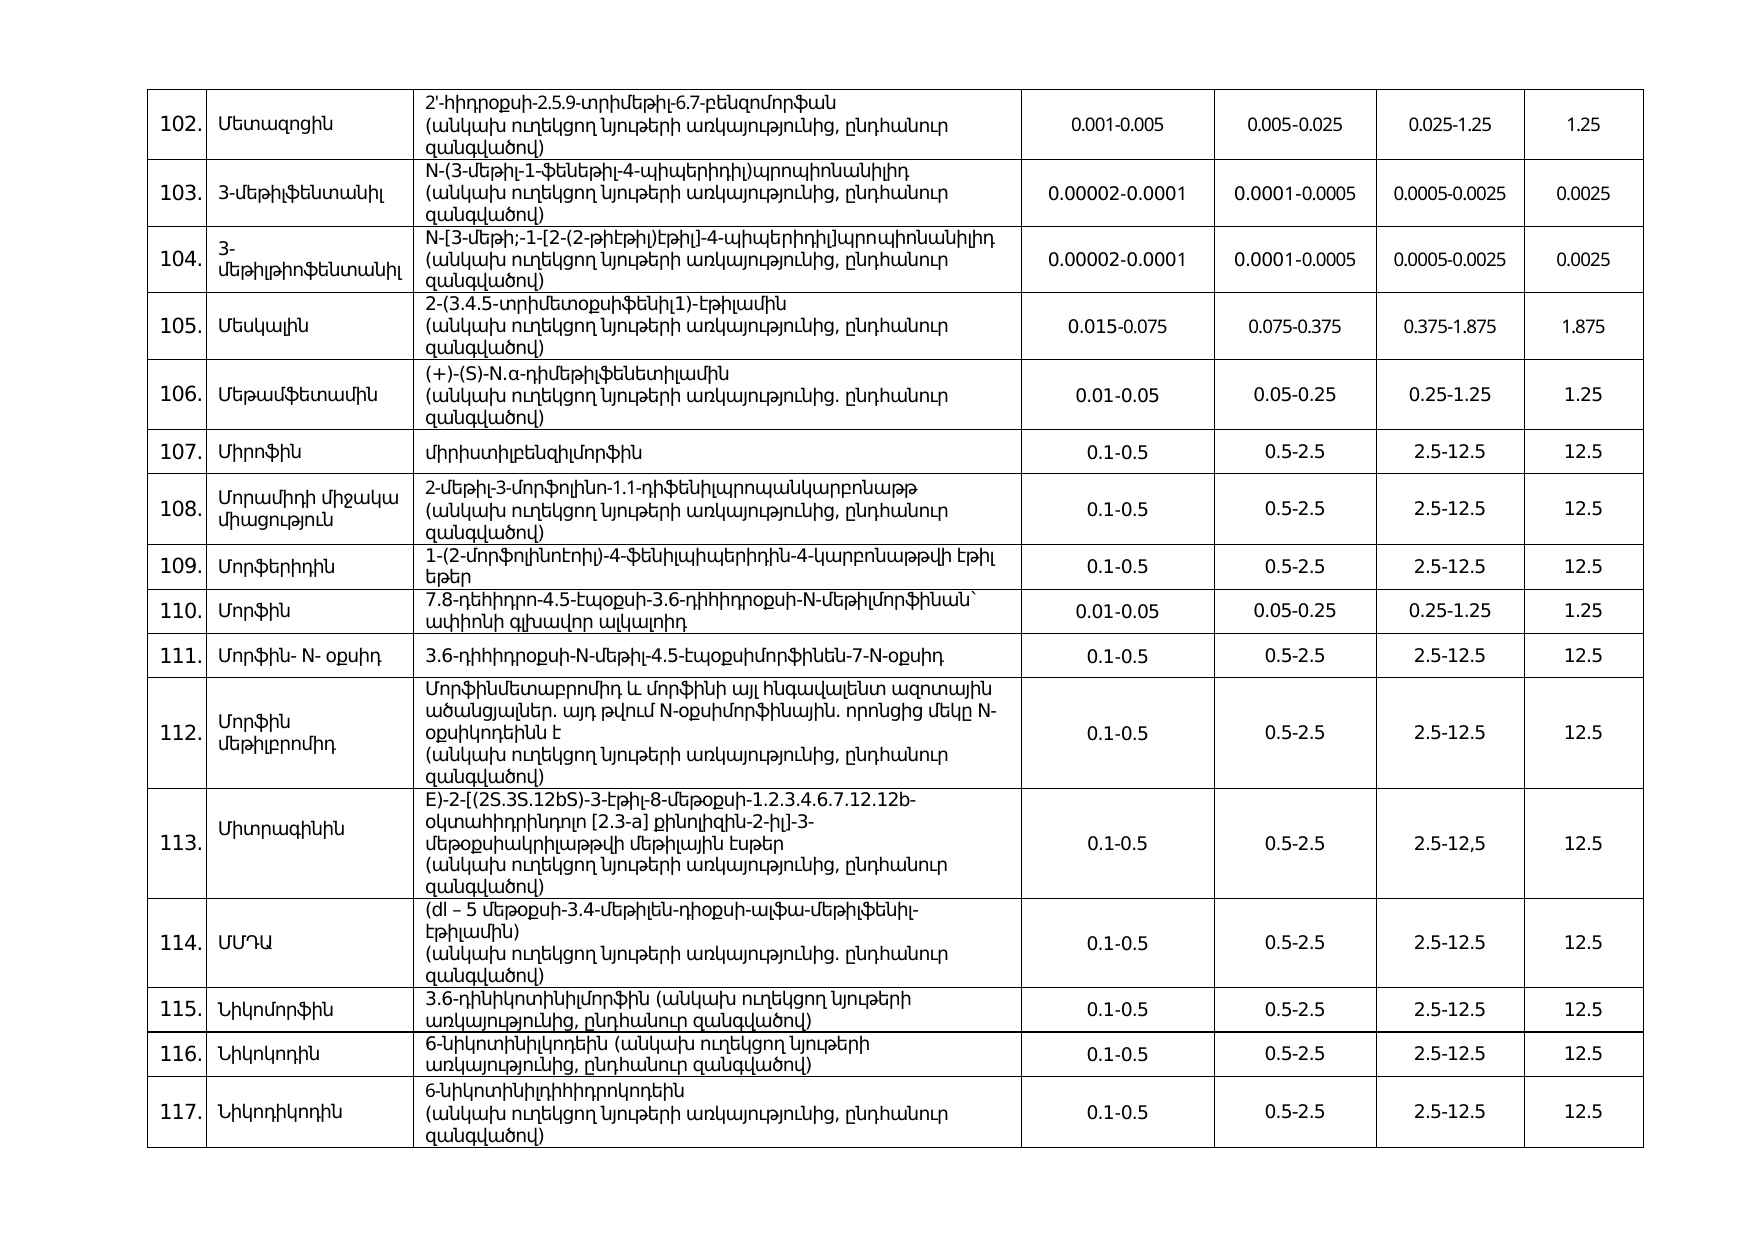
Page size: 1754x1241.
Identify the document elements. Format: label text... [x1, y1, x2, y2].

table_cell 1.25 [1525, 590, 1643, 633]
table_cell 0.1-0.5 [1022, 1077, 1214, 1147]
table_cell 2'-հիդրօքսի-2.5.9-տրիմեթիլ-6.7-բենզոմորֆան (անկախ ուղեկցող նյութերի առկայությունից, ընդհանուր զանգվածով) [414, 90, 1021, 159]
table_cell 0.0001-0.0005 [1215, 160, 1376, 226]
table_cell [148, 227, 206, 292]
table_cell [148, 545, 206, 588]
table_cell [148, 1077, 206, 1147]
table_cell 2.5-12.5 [1377, 899, 1524, 987]
table_cell 1.875 [1525, 293, 1643, 359]
table_cell 0.1-0.5 [1022, 988, 1214, 1031]
table_cell 12.5 [1525, 899, 1643, 987]
table_cell [148, 590, 206, 633]
table_cell 0.5-2.5 [1215, 1077, 1376, 1147]
table_cell 3-մեթիլֆենտանիլ [207, 160, 413, 226]
table_cell 12.5 [1525, 474, 1643, 544]
table_cell 0.005-0.025 [1215, 90, 1376, 159]
table_cell [148, 988, 206, 1031]
table_cell 0.0005-0.0025 [1377, 160, 1524, 226]
table_cell 0.25-1.25 [1377, 590, 1524, 633]
table_cell 12.5 [1525, 789, 1643, 898]
table_cell [148, 899, 206, 987]
table_cell 0.025-1.25 [1377, 90, 1524, 159]
table_cell 1-(2-մորֆոլինոէոիլ)-4-ֆենիլպիպերիդին-4-կարբոնաթթվի էթիլ եթեր [414, 545, 1021, 588]
table_cell 2.5-12.5 [1377, 988, 1524, 1031]
table_cell 0.075-0.375 [1215, 293, 1376, 359]
table_cell 2.5-12.5 [1377, 545, 1524, 588]
table_cell 2-մեթիլ-3-մորֆոլինո-1.1-դիֆենիլպրոպանկարբոնաթթ (անկախ ուղեկցող նյութերի առկայությունից, ընդհանուր զանգվածով) [414, 474, 1021, 544]
table_cell [148, 474, 206, 544]
table_cell 0.01-0.05 [1022, 590, 1214, 633]
table_cell Մեթամֆետամին [207, 360, 413, 429]
table_cell [148, 90, 206, 159]
table_cell [148, 360, 206, 429]
table_cell 2.5-12.5 [1377, 678, 1524, 788]
table_cell 0.1-0.5 [1022, 678, 1214, 788]
table_cell 0.0025 [1525, 227, 1643, 292]
table_cell 12.5 [1525, 678, 1643, 788]
table_cell 2.5-12.5 [1377, 430, 1524, 473]
table_cell 0.05-0.25 [1215, 360, 1376, 429]
table_cell 0.1-0.5 [1022, 899, 1214, 987]
table_cell [148, 430, 206, 473]
table_cell 0.0005-0.0025 [1377, 227, 1524, 292]
table_cell 0.015-0.075 [1022, 293, 1214, 359]
table_cell 0.1-0.5 [1022, 1033, 1214, 1076]
table_cell 12.5 [1525, 545, 1643, 588]
table_cell 0.1-0.5 [1022, 474, 1214, 544]
table_cell 3.6-դիհիդրօքսի-N-մեթիլ-4.5-էպօքսիմորֆինեն-7-N-օքսիդ [414, 634, 1021, 677]
table_cell (+)-(S)-N.α-դիմեթիլֆենետիլամին (անկախ ուղեկցող նյութերի առկայությունից. ընդհանուր զանգվածով) [414, 360, 1021, 429]
table_cell 2.5-12.5 [1377, 634, 1524, 677]
table_cell 0.1-0.5 [1022, 545, 1214, 588]
table_cell 0.5-2.5 [1215, 899, 1376, 987]
table_cell 0.1-0.5 [1022, 430, 1214, 473]
table_cell 0.1-0.5 [1022, 789, 1214, 898]
table_cell 0.375-1.875 [1377, 293, 1524, 359]
table_cell 12.5 [1525, 1077, 1643, 1147]
table_cell 7.8-դեհիդրո-4.5-էպօքսի-3.6-դիհիդրօքսի-N-մեթիլմորֆինան` ափիոնի գլխավոր ալկալոիդ [414, 590, 1021, 633]
table_cell 0.1-0.5 [1022, 634, 1214, 677]
table_cell 3-մեթիլթիոֆենտանիլ [207, 227, 413, 292]
table_cell 6-նիկոտինիլդիհիդրոկոդեին (անկախ ուղեկցող նյութերի առկայությունից, ընդհանուր զանգվածով) [414, 1077, 1021, 1147]
table_cell [148, 678, 206, 788]
table_cell 0.00002-0.0001 [1022, 160, 1214, 226]
table_cell միրիստիլբենզիլմորֆին [414, 430, 1021, 473]
table_cell 0.25-1.25 [1377, 360, 1524, 429]
table_cell Միտրագինին [207, 789, 413, 898]
table_cell Մետազոցին [207, 90, 413, 159]
table_cell 2.5-12,5 [1377, 789, 1524, 898]
table_cell (dl – 5 մեթօքսի-3.4-մեթիլեն-դիօքսի-ալֆա-մեթիլֆենիլ-էթիլամին) (անկախ ուղեկցող նյութերի առկայությունից. ընդհանուր զանգվածով) [414, 899, 1021, 987]
table_cell 0.5-2.5 [1215, 1033, 1376, 1076]
table_cell Մորֆերիդին [207, 545, 413, 588]
table_cell Միրոֆին [207, 430, 413, 473]
table_cell 12.5 [1525, 1033, 1643, 1076]
table_cell Նիկոկոդին [207, 1033, 413, 1076]
table_cell 6-նիկոտինիլկոդեին (անկախ ուղեկցող նյութերի առկայությունից, ընդհանուր զանգվածով) [414, 1033, 1021, 1076]
table_cell 1.25 [1525, 90, 1643, 159]
table_cell Մեսկալին [207, 293, 413, 359]
table_cell 0.5-2.5 [1215, 430, 1376, 473]
table_cell 2.5-12.5 [1377, 1077, 1524, 1147]
table_cell [148, 293, 206, 359]
table_cell 0.001-0.005 [1022, 90, 1214, 159]
table_cell [148, 160, 206, 226]
table_cell Նիկոդիկոդին [207, 1077, 413, 1147]
table_cell N-(3-մեթիլ-1-ֆենեթիլ-4-պիպերիդիլ)պրոպիոնանիլիդ (անկախ ուղեկցող նյութերի առկայությունից, ընդհանուր զանգվածով) [414, 160, 1021, 226]
table_cell N-[3-մեթի;-1-[2-(2-թիէթիլ)էթիլ]-4-պիպերիդիլ]պրոպիոնանիլիդ (անկախ ուղեկցող նյութերի առկայությունից, ընդհանուր զանգվածով) [414, 227, 1021, 292]
table_cell [148, 1033, 206, 1076]
table_cell Նիկոմորֆին [207, 988, 413, 1031]
table_cell Մորֆինմետաբրոմիդ և մորֆինի այլ հնգավալենտ ազոտային ածանցյալներ. այդ թվում N-օքսիմորֆինային. որոնցից մեկը N-օքսիկոդեինն է (անկախ ուղեկցող նյութերի առկայությունից, ընդհանուր զանգվածով) [414, 678, 1021, 788]
table_cell 0.5-2.5 [1215, 634, 1376, 677]
table_cell 0.5-2.5 [1215, 678, 1376, 788]
table_cell 2.5-12.5 [1377, 1033, 1524, 1076]
table_cell Մորամիդի միջակա միացություն [207, 474, 413, 544]
table_cell 12.5 [1525, 430, 1643, 473]
table_cell 0.05-0.25 [1215, 590, 1376, 633]
table_cell 0.01-0.05 [1022, 360, 1214, 429]
table_cell ՄՄԴԱ [207, 899, 413, 987]
table_cell 2-(3.4.5-տրիմետօքսիֆենիլ1)-էթիլամին (անկախ ուղեկցող նյութերի առկայությունից, ընդհանուր զանգվածով) [414, 293, 1021, 359]
table_cell 12.5 [1525, 634, 1643, 677]
table_cell 0.0001-0.0005 [1215, 227, 1376, 292]
table_cell 0.5-2.5 [1215, 545, 1376, 588]
table_cell Մորֆին- N- օքսիդ [207, 634, 413, 677]
table_cell 0.0025 [1525, 160, 1643, 226]
table_cell 3.6-դինիկոտինիլմորֆին (անկախ ուղեկցող նյութերի առկայությունից, ընդհանուր զանգվածով) [414, 988, 1021, 1031]
table_cell [148, 789, 206, 898]
table_cell [148, 634, 206, 677]
table_cell 0.00002-0.0001 [1022, 227, 1214, 292]
table_cell E)-2-[(2S.3S.12bS)-3-էթիլ-8-մեթօքսի-1.2.3.4.6.7.12.12b-օկտահիդրինդոլո [2.3-a] քինոլիզին-2-իլ]-3-մեթօքսիակրիլաթթվի մեթիլային էսթեր (անկախ ուղեկցող նյութերի առկայությունից, ընդհանուր զանգվածով) [414, 789, 1021, 898]
table_cell 0.5-2.5 [1215, 474, 1376, 544]
table_cell 2.5-12.5 [1377, 474, 1524, 544]
table_cell Մորֆին մեթիլբրոմիդ [207, 678, 413, 788]
table_cell 0.5-2.5 [1215, 988, 1376, 1031]
table_cell Մորֆին [207, 590, 413, 633]
table_cell 1.25 [1525, 360, 1643, 429]
table_cell 12.5 [1525, 988, 1643, 1031]
table_cell 0.5-2.5 [1215, 789, 1376, 898]
